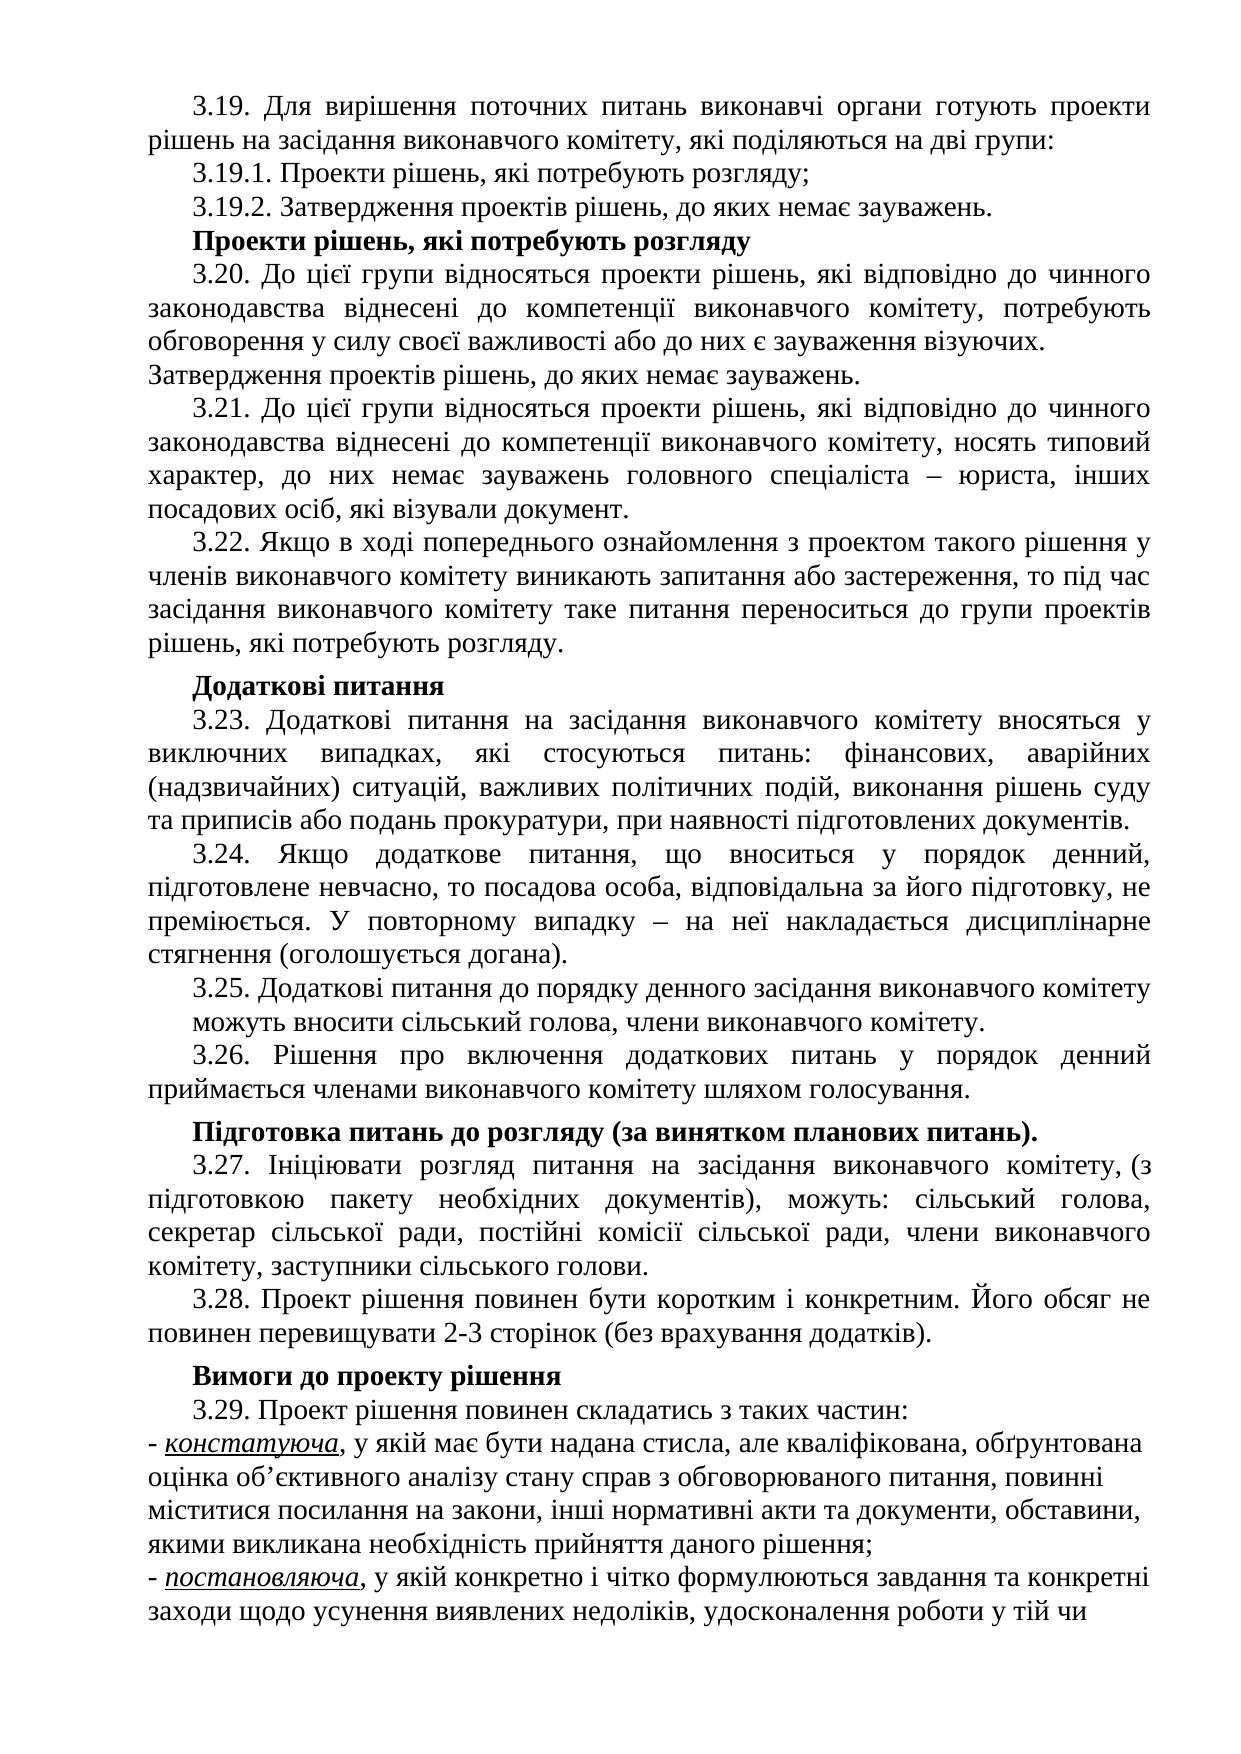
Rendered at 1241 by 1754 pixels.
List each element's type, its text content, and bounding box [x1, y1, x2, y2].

text 3.28. Проект рішення повинен бути коротким і конкретним. Його обсяг не повинен перевищувати 2-3 сторінок (без врахування додатків). [148, 1282, 1152, 1349]
text 3.24. Якщо додаткове питання, що вноситься у порядок денний, підготовлене невчасно, то посадова особа, відповідальна за його підготовку, не преміюється. У повторному випадку – на неї накладається дисциплінарне стягнення (оголошується догана). [148, 836, 1152, 970]
text 3.20. До цієї групи відносяться проекти рішень, які відповідно до чинного законодавства віднесені до компетенції виконавчого комітету, потребують обговорення у силу своєї важливості або до них є зауваження візуючих. [148, 256, 1152, 357]
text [148, 1559, 1152, 1627]
text Проекти рішень, які потребують розгляду [148, 223, 1152, 256]
text Підготовка питань до розгляду (за винятком планових питань). [148, 1114, 1152, 1147]
text - констатуюча, у якій має бути надана стисла, але кваліфікована, обґрунтована оцінка об’єктивного аналізу стану справ з обговорюваного питання, повинні міститися посилання на закони, інші нормативні акти та документи, обставини, якими викликана необхідність прийняття даного рішення; [148, 1425, 1152, 1559]
text 3.25. Додаткові питання до порядку денного засідання виконавчого комітету можуть вносити сільський голова, члени виконавчого комітету. [192, 970, 1152, 1037]
text 3.19.2. Затвердження проектів рішень, до яких немає зауважень. [148, 189, 1152, 223]
text Затвердження проектів рішень, до яких немає зауважень. [148, 357, 1152, 390]
text 3.22. Якщо в ході попереднього ознайомлення з проектом такого рішення у членів виконавчого комітету виникають запитання або застереження, то під час засідання виконавчого комітету таке питання переноситься до групи проектів рішень, які потребують розгляду. [148, 524, 1152, 659]
text 3.27. Ініціювати розгляд питання на засідання виконавчого комітету, (з підготовкою пакету необхідних документів), можуть: сільський голова, секретар сільської ради, постійні комісії сільської ради, члени виконавчого комітету, заступники сільського голови. [148, 1147, 1152, 1282]
text 3.21. До цієї групи відносяться проекти рішень, які відповідно до чинного законодавства віднесені до компетенції виконавчого комітету, носять типовий характер, до них немає зауважень головного спеціаліста – юриста, інших посадових осіб, які візували документ. [148, 390, 1152, 524]
text 3.19.1. Проекти рішень, які потребують розгляду; [148, 156, 1152, 189]
text 3.23. Додаткові питання на засідання виконавчого комітету вносяться у виключних випадках, які стосуються питань: фінансових, аварійних (надзвичайних) ситуацій, важливих політичних подій, виконання рішень суду та приписів або подань прокуратури, при наявності підготовлених документів. [148, 702, 1152, 836]
text Додаткові питання [148, 668, 1152, 702]
text 3.29. Проект рішення повинен складатись з таких частин: [148, 1392, 1152, 1425]
text 3.19. Для вирішення поточних питань виконавчі органи готують проекти рішень на засідання виконавчого комітету, які поділяються на дві групи: [148, 88, 1152, 156]
text 3.26. Рішення про включення додаткових питань у порядок денний приймається членами виконавчого комітету шляхом голосування. [148, 1037, 1152, 1104]
text Вимоги до проекту рішення [192, 1358, 1152, 1392]
